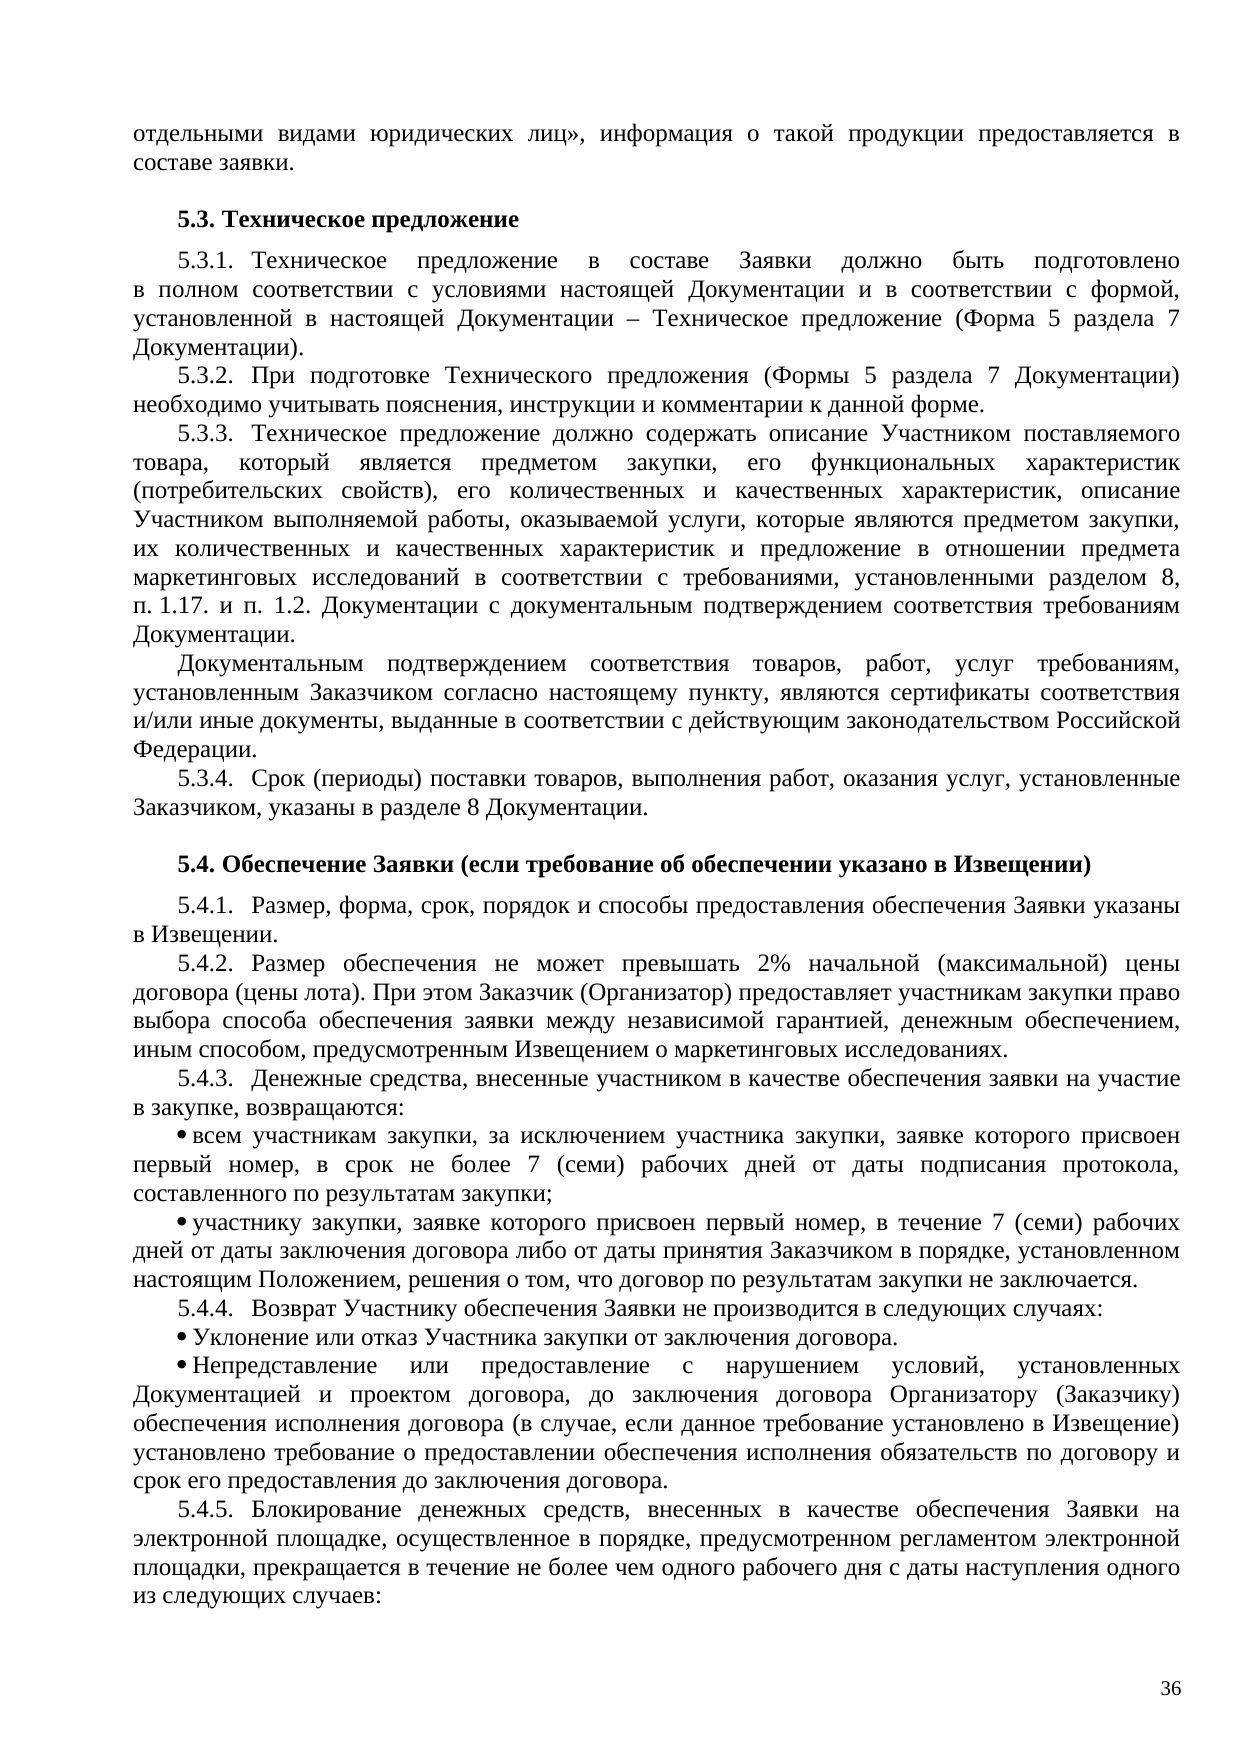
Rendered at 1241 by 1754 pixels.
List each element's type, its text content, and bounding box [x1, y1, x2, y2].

list Непредставление или предоставление с нарушением условий, установленных Документацией и проектом договора, до заключения договора Организатору (Заказчику) обеспечения исполнения договора (в случае, если данное требование установлено в Извещение) установлено требование о предоставлении обеспечения исполнения обязательств по договору и срок его предоставления до заключения договора. [133, 1351, 1181, 1494]
list Размер, форма, срок, порядок и способы предоставления обеспечения Заявки указаны в Извещении. [133, 891, 1181, 948]
list Денежные средства, внесенные участником в качестве обеспечения заявки на участие в закупке, возвращаются: [133, 1063, 1181, 1121]
list При подготовке Технического предложения (Формы 5 раздела 7 Документации) необходимо учитывать пояснения, инструкции и комментарии к данной форме. [133, 361, 1181, 418]
list Уклонение или отказ Участника закупки от заключения договора. [133, 1322, 1181, 1351]
text Документальным подтверждением соответствия товаров, работ, услуг требованиям, установленным Заказчиком согласно настоящему пункту, являются сертификаты соответствия и/или иные документы, выданные в соответствии с действующим законодательством Российской Федерации. [133, 648, 1181, 763]
list Техническое предложение должно содержать описание Участником поставляемого товара, который является предметом закупки, его функциональных характеристик (потребительских свойств), его количественных и качественных характеристик, описание Участником выполняемой работы, оказываемой услуги, которые являются предметом закупки, их количественных и качественных характеристик и предложение в отношении предмета маркетинговых исследований в соответствии с требованиями, установленными разделом 8, п. 1.17. и п. 1.2. Документации с документальным подтверждением соответствия требованиям Документации. [133, 418, 1181, 648]
list всем участникам закупки, за исключением участника закупки, заявке которого присвоен первый номер, в срок не более 7 (семи) рабочих дней от даты подписания протокола, составленного по результатам закупки; [133, 1121, 1181, 1207]
list Обеспечение Заявки (если требование об обеспечении указано в Извещении) [133, 849, 1181, 878]
list Техническое предложение в составе Заявки должно быть подготовлено в полном соответствии с условиями настоящей Документации и в соответствии с формой, установленной в настоящей Документации – Техническое предложение (Форма 5 раздела 7 Документации). [133, 246, 1181, 361]
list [133, 118, 1181, 176]
list Блокирование денежных средств, внесенных в качестве обеспечения Заявки на электронной площадке, осуществленное в порядке, предусмотренном регламентом электронной площадки, прекращается в течение не более чем одного рабочего дня с даты наступления одного из следующих случаев: [133, 1494, 1181, 1609]
list Техническое предложение [133, 204, 1181, 233]
list Возврат Участнику обеспечения Заявки не производится в следующих случаях: [133, 1293, 1181, 1322]
list Срок (периоды) поставки товаров, выполнения работ, оказания услуг, установленные Заказчиком, указаны в разделе 8 Документации. [133, 763, 1181, 821]
list Размер обеспечения не может превышать 2% начальной (максимальной) цены договора (цены лота). При этом Заказчик (Организатор) предоставляет участникам закупки право выбора способа обеспечения заявки между независимой гарантией, денежным обеспечением, иным способом, предусмотренным Извещением о маркетинговых исследованиях. [133, 948, 1181, 1063]
list участнику закупки, заявке которого присвоен первый номер, в течение 7 (семи) рабочих дней от даты заключения договора либо от даты принятия Заказчиком в порядке, установленном настоящим Положением, решения о том, что договор по результатам закупки не заключается. [133, 1207, 1181, 1293]
